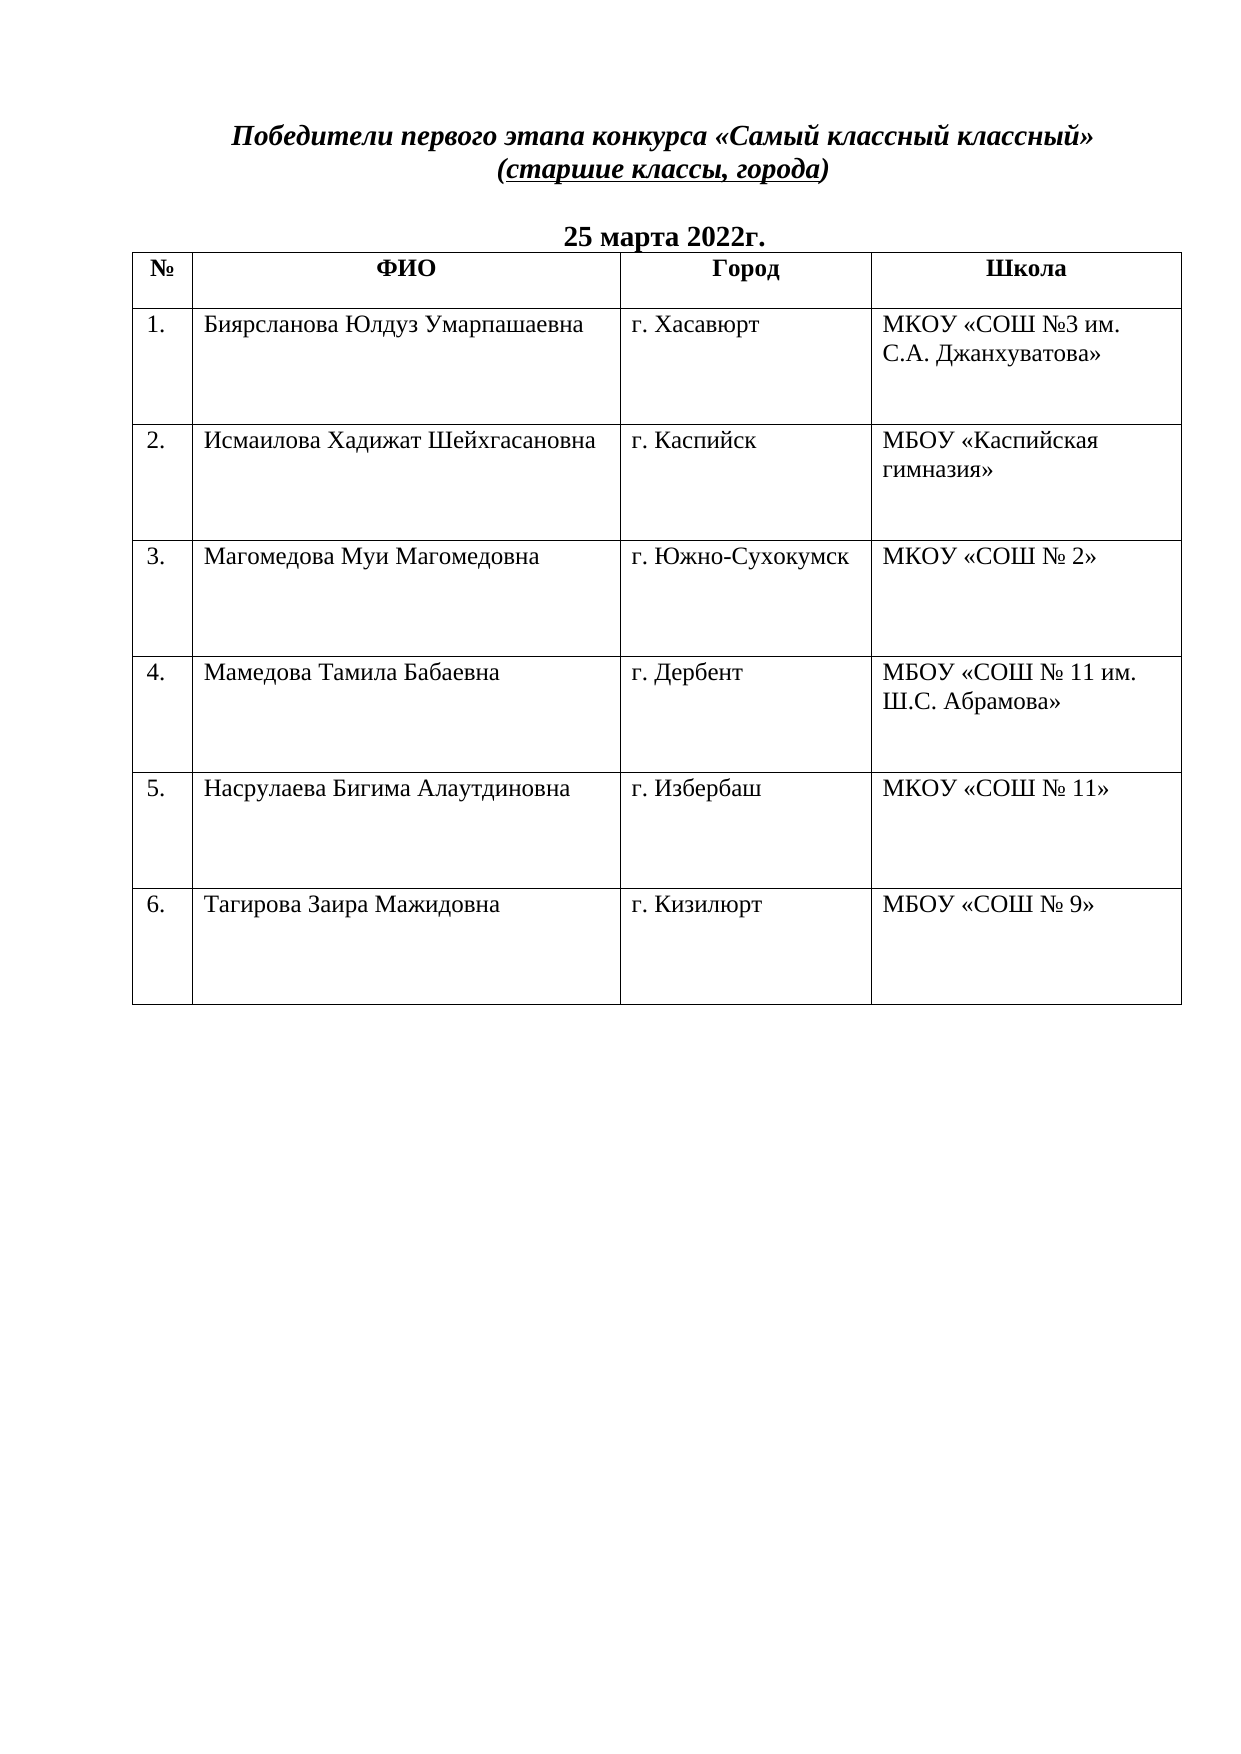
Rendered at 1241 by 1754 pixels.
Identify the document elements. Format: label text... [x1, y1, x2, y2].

table_cell [133, 309, 192, 424]
table_cell МБОУ «Каспийская гимназия» [872, 425, 1181, 540]
table_cell МКОУ «СОШ № 2» [872, 541, 1181, 656]
table_cell Мамедова Тамила Бабаевна [193, 657, 620, 772]
table_header Школа [872, 253, 1181, 308]
table_header ФИО [193, 253, 620, 308]
table_cell МБОУ «СОШ № 9» [872, 889, 1181, 1004]
table_cell г. Южно-Сухокумск [621, 541, 871, 656]
table_cell МКОУ «СОШ №3 им. С.А. Джанхуватова» [872, 309, 1181, 424]
table_cell Насрулаева Бигима Алаутдиновна [193, 773, 620, 888]
table_cell [133, 773, 192, 888]
table_header Город [621, 253, 871, 308]
table_cell [133, 425, 192, 540]
table_cell г. Избербаш [621, 773, 871, 888]
table_cell Тагирова Заира Мажидовна [193, 889, 620, 1004]
text Победители первого этапа конкурса «Самый классный классный» [177, 118, 1152, 152]
text (старшие классы, города) [177, 152, 1152, 185]
table_cell г. Каспийск [621, 425, 871, 540]
table_cell [133, 541, 192, 656]
table_cell г. Хасавюрт [621, 309, 871, 424]
table_cell МКОУ «СОШ № 11» [872, 773, 1181, 888]
table_cell МБОУ «СОШ № 11 им. Ш.С. Абрамова» [872, 657, 1181, 772]
table_cell Биярсланова Юлдуз Умарпашаевна [193, 309, 620, 424]
table_cell [133, 889, 192, 1004]
table_cell г. Кизилюрт [621, 889, 871, 1004]
table_cell Магомедова Муи Магомедовна [193, 541, 620, 656]
table_cell [133, 657, 192, 772]
text 25 марта 2022г. [177, 219, 1152, 252]
table_cell Исмаилова Хадижат Шейхгасановна [193, 425, 620, 540]
table_cell г. Дербент [621, 657, 871, 772]
table_header № [133, 253, 192, 308]
